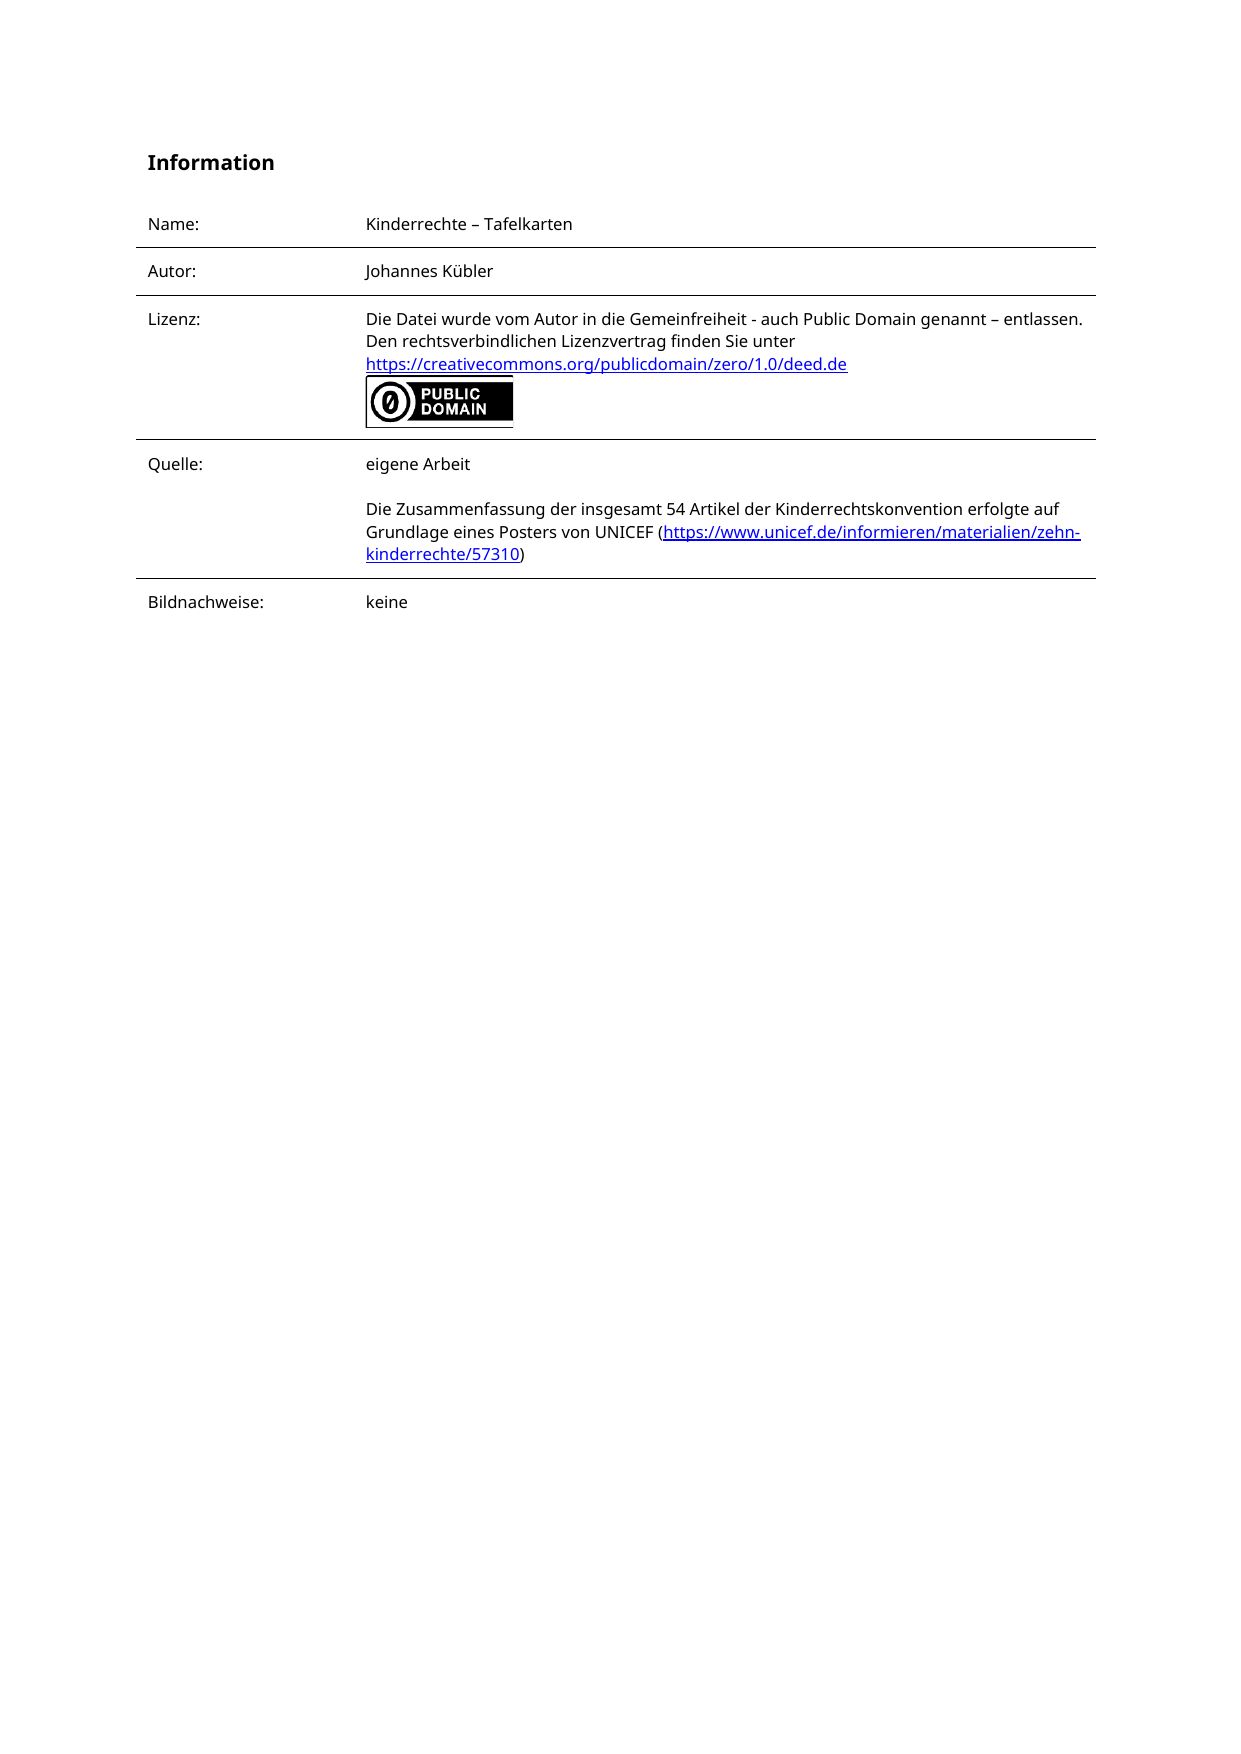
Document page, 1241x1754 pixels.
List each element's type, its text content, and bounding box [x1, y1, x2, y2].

table_cell Autor: [136, 248, 354, 294]
table_cell Johannes Kübler [354, 248, 1096, 294]
table_cell keine [354, 579, 1096, 625]
table_cell Bildnachweise: [136, 579, 354, 625]
table_cell Lizenz: [136, 296, 354, 439]
table_cell eigene Arbeit Die Zusammenfassung der insgesamt 54 Artikel der Kinderrechtskonvention erfolgte auf Grundlage eines Posters von UNICEF (https://www.unicef.de/informieren/materialien/zehn-kinderrechte/57310) [354, 440, 1096, 577]
table_header Kinderrechte – Tafelkarten [354, 201, 1096, 247]
table_cell Die Datei wurde vom Autor in die Gemeinfreiheit - auch Public Domain genannt – entlassen. Den rechtsverbindlichen Lizenzvertrag finden Sie unter https://creativecommons.org/publicdomain/zero/1.0/deed.de [354, 296, 1096, 439]
text Information [148, 148, 1093, 176]
picture [365, 375, 514, 428]
table_header Name: [136, 201, 354, 247]
table_cell Quelle: [136, 440, 354, 577]
